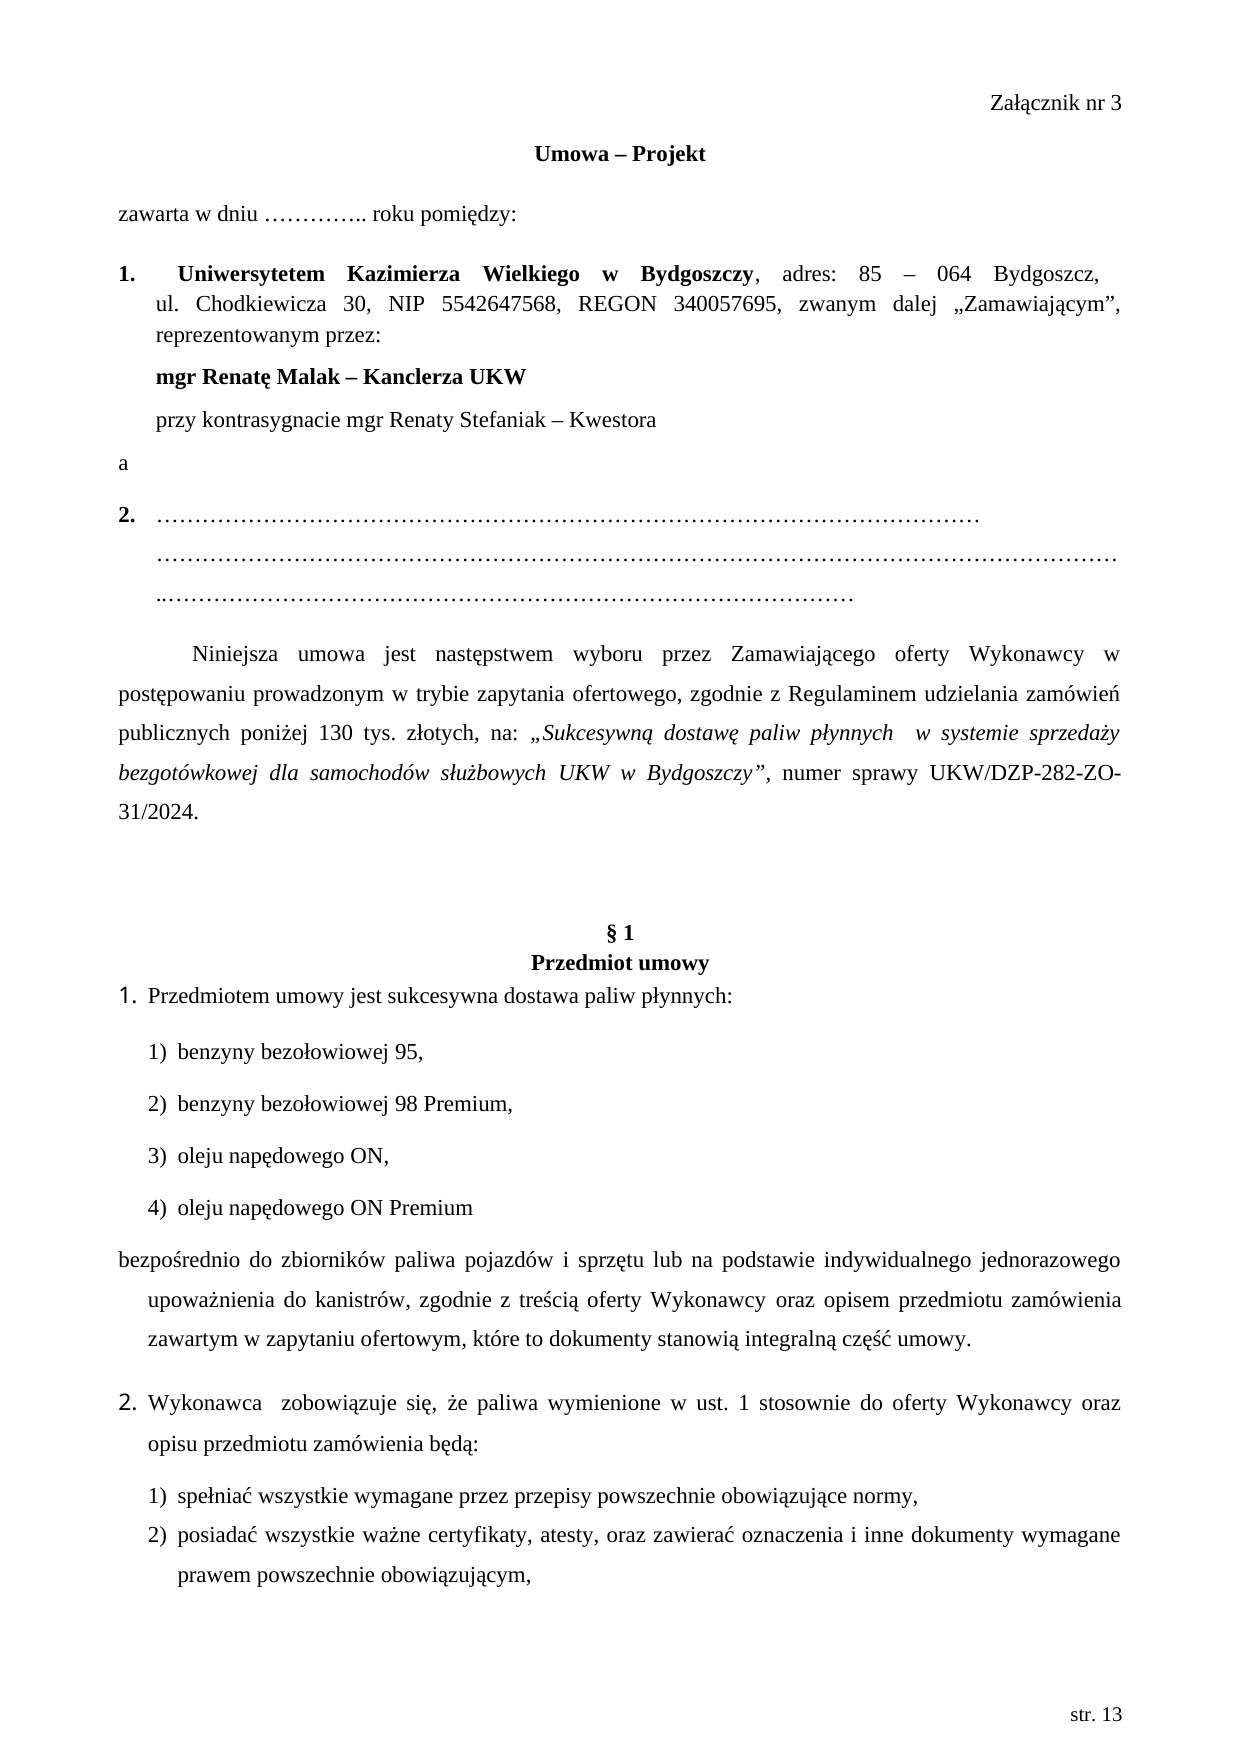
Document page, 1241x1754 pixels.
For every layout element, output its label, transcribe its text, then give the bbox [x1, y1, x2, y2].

text zawarta w dniu ………….. roku pomiędzy: [118, 200, 1122, 226]
list spełniać wszystkie wymagane przez przepisy powszechnie obowiązujące normy, [148, 1482, 1122, 1508]
list benzyny bezołowiowej 95, [148, 1038, 1122, 1065]
text 1. Uniwersytetem Kazimierza Wielkiego w Bydgoszczy, adres: 85 – 064 Bydgoszcz, ul. Chodkiewicza 30, NIP 5542647568, REGON 340057695, zwanym dalej „Zamawiającym”, reprezentowanym przez: [118, 260, 1122, 347]
text bezpośrednio do zbiorników paliwa pojazdów i sprzętu lub na podstawie indywidualnego jednorazowego upoważnienia do kanistrów, zgodnie z treścią oferty Wykonawcy oraz opisem przedmiotu zamówienia zawartym w zapytaniu ofertowym, które to dokumenty stanowią integralną część umowy. [118, 1246, 1122, 1352]
text a [118, 449, 1122, 475]
text przy kontrasygnacie mgr Renaty Stefaniak – Kwestora [156, 406, 1122, 432]
list benzyny bezołowiowej 98 Premium, [148, 1090, 1122, 1117]
list oleju napędowego ON, [148, 1142, 1122, 1169]
text Załącznik nr 3 [118, 89, 1122, 115]
text § 1 [118, 919, 1122, 945]
text 2. ……………………………………………………………………………………………… ………………………………………………………………………………………………………………..……………………………………………………………………………… [118, 501, 1122, 606]
text mgr Renatę Malak – Kanclerza UKW [156, 363, 1122, 390]
text Niniejsza umowa jest następstwem wyboru przez Zamawiającego oferty Wykonawcy w postępowaniu prowadzonym w trybie zapytania ofertowego, zgodnie z Regulaminem udzielania zamówień publicznych poniżej 130 tys. złotych, na: „Sukcesywną dostawę paliw płynnych w systemie sprzedaży bezgotówkowej dla samochodów służbowych UKW w Bydgoszczy”, numer sprawy UKW/DZP-282-ZO-31/2024. [118, 640, 1122, 824]
list Wykonawca zobowiązuje się, że paliwa wymienione w ust. 1 stosownie do oferty Wykonawcy oraz opisu przedmiotu zamówienia będą: [118, 1386, 1122, 1456]
list Przedmiotem umowy jest sukcesywna dostawa paliw płynnych: [118, 979, 1122, 1010]
list oleju napędowego ON Premium [148, 1194, 1122, 1221]
text Przedmiot umowy [118, 949, 1122, 975]
text Umowa – Projekt [118, 140, 1122, 166]
list posiadać wszystkie ważne certyfikaty, atesty, oraz zawierać oznaczenia i inne dokumenty wymagane prawem powszechnie obowiązującym, [148, 1521, 1122, 1587]
